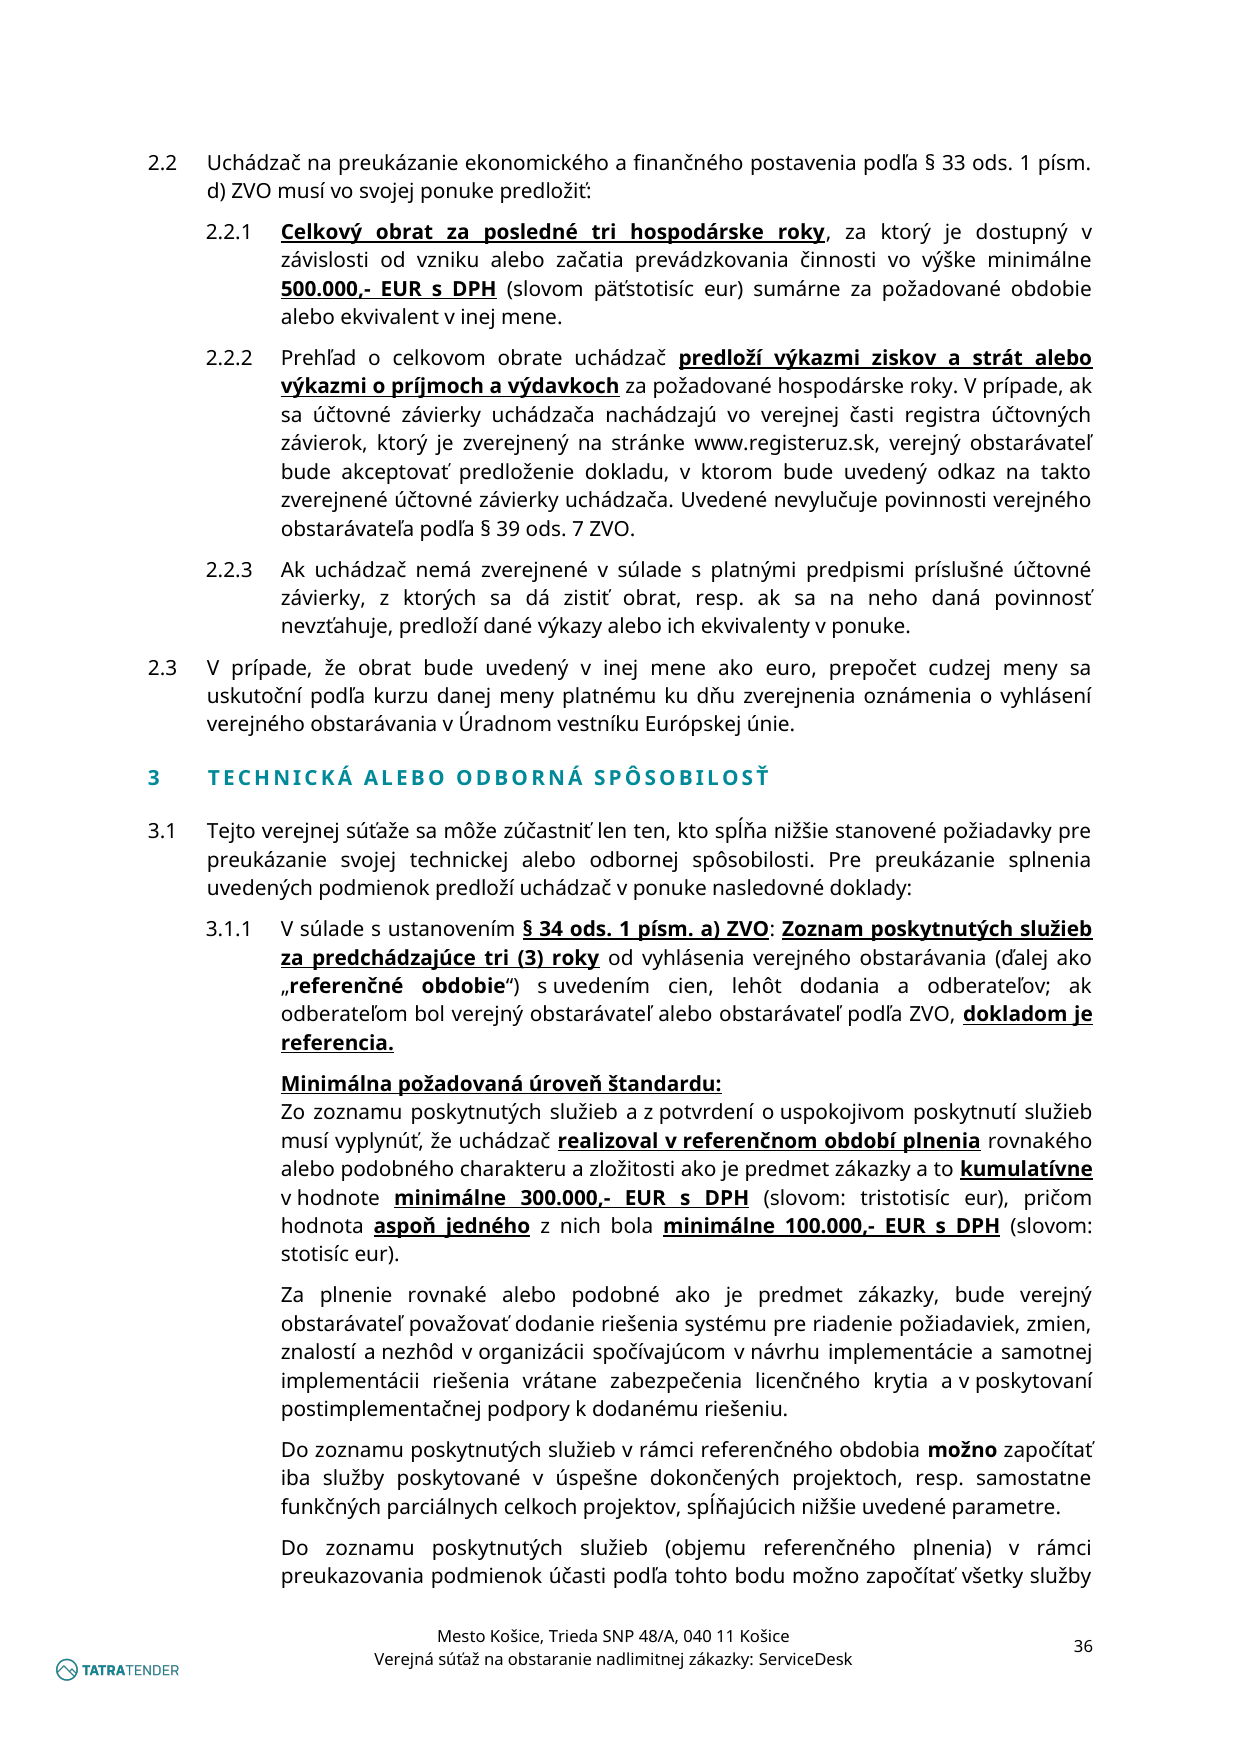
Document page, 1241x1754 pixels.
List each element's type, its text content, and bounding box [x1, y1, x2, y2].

subtitle V prípade, že obrat bude uvedený v inej mene ako euro, prepočet cudzej meny sa uskutoční podľa kurzu danej meny platnému ku dňu zverejnenia oznámenia o vyhlásení verejného obstarávania v Úradnom vestníku Európskej únie. [148, 653, 1093, 738]
text Do zoznamu poskytnutých služieb v rámci referenčného obdobia možno započítať iba služby poskytované v úspešne dokončených projektoch, resp. samostatne funkčných parciálnych celkoch projektov, spĺňajúcich nižšie uvedené parametre. [281, 1435, 1093, 1520]
list Prehľad o celkovom obrate uchádzač predloží výkazmi ziskov a strát alebo výkazmi o príjmoch a výdavkoch za požadované hospodárske roky. V prípade, ak sa účtovné závierky uchádzača nachádzajú vo verejnej časti registra účtovných závierok, ktorý je zverejnený na stránke www.registeruz.sk, verejný obstarávateľ bude akceptovať predloženie dokladu, v ktorom bude uvedený odkaz na takto zverejnené účtovné závierky uchádzača. Uvedené nevylučuje povinnosti verejného obstarávateľa podľa § 39 ods. 7 ZVO. [206, 343, 1093, 542]
picture [50, 1648, 189, 1690]
text Technická alebo odborná spôsobilosť [148, 763, 1093, 791]
text Minimálna požadovaná úroveň štandardu: [281, 1069, 1093, 1097]
text Zo zoznamu poskytnutých služieb a z potvrdení o uspokojivom poskytnutí služieb musí vyplynúť, že uchádzač realizoval v referenčnom období plnenia rovnakého alebo podobného charakteru a zložitosti ako je predmet zákazky a to kumulatívne v hodnote minimálne 300.000,- EUR s DPH (slovom: tristotisíc eur), pričom hodnota aspoň jedného z nich bola minimálne 100.000,- EUR s DPH (slovom: stotisíc eur). [281, 1097, 1093, 1268]
list Celkový obrat za posledné tri hospodárske roky, za ktorý je dostupný v závislosti od vzniku alebo začatia prevádzkovania činnosti vo výške minimálne 500.000,- EUR s DPH (slovom päťstotisíc eur) sumárne za požadované obdobie alebo ekvivalent v inej mene. [206, 217, 1093, 331]
list Ak uchádzač nemá zverejnené v súlade s platnými predpismi príslušné účtovné závierky, z ktorých sa dá zistiť obrat, resp. ak sa na neho daná povinnosť nevzťahuje, predloží dané výkazy alebo ich ekvivalenty v ponuke. [206, 555, 1093, 640]
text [281, 1533, 1093, 1590]
text Za plnenie rovnaké alebo podobné ako je predmet zákazky, bude verejný obstarávateľ považovať dodanie riešenia systému pre riadenie požiadaviek, zmien, znalostí a nezhôd v organizácii spočívajúcom v návrhu implementácie a samotnej implementácii riešenia vrátane zabezpečenia licenčného krytia a v poskytovaní postimplementačnej podpory k dodanému riešeniu. [281, 1280, 1093, 1423]
list V súlade s ustanovením § 34 ods. 1 písm. a) ZVO: Zoznam poskytnutých služieb za predchádzajúce tri (3) roky od vyhlásenia verejného obstarávania (ďalej ako „referenčné obdobie“) s uvedením cien, lehôt dodania a odberateľov; ak odberateľom bol verejný obstarávateľ alebo obstarávateľ podľa ZVO, dokladom je referencia. [206, 914, 1093, 1056]
subtitle Tejto verejnej súťaže sa môže zúčastniť len ten, kto spĺňa nižšie stanovené požiadavky pre preukázanie svojej technickej alebo odbornej spôsobilosti. Pre preukázanie splnenia uvedených podmienok predloží uchádzač v ponuke nasledovné doklady: [148, 816, 1093, 902]
subtitle Uchádzač na preukázanie ekonomického a finančného postavenia podľa § 33 ods. 1 písm. d) ZVO musí vo svojej ponuke predložiť: [148, 148, 1093, 204]
